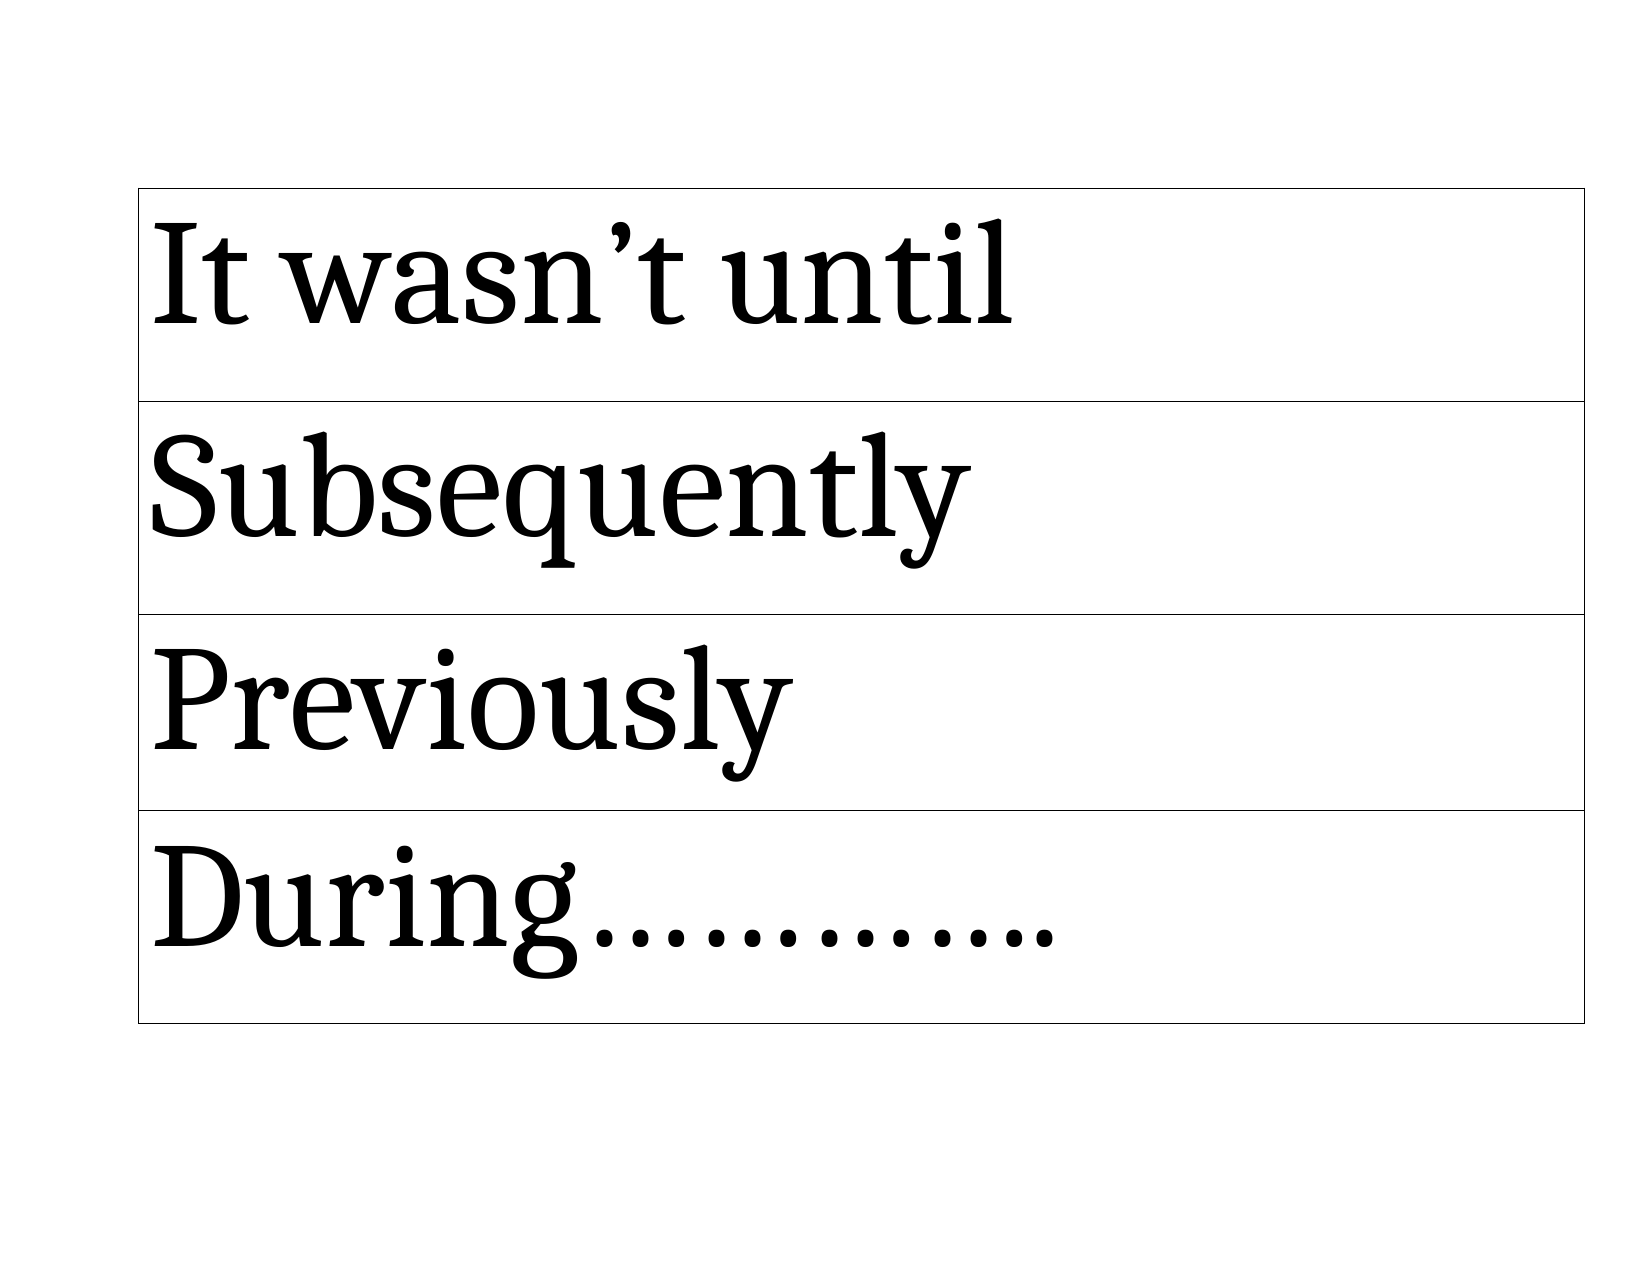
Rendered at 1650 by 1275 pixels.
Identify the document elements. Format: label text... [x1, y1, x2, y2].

table_header It wasn’t until [139, 189, 1584, 401]
table_cell Previously [139, 615, 1584, 810]
table_cell During…………. [139, 811, 1584, 1023]
table_cell Subsequently [139, 402, 1584, 613]
